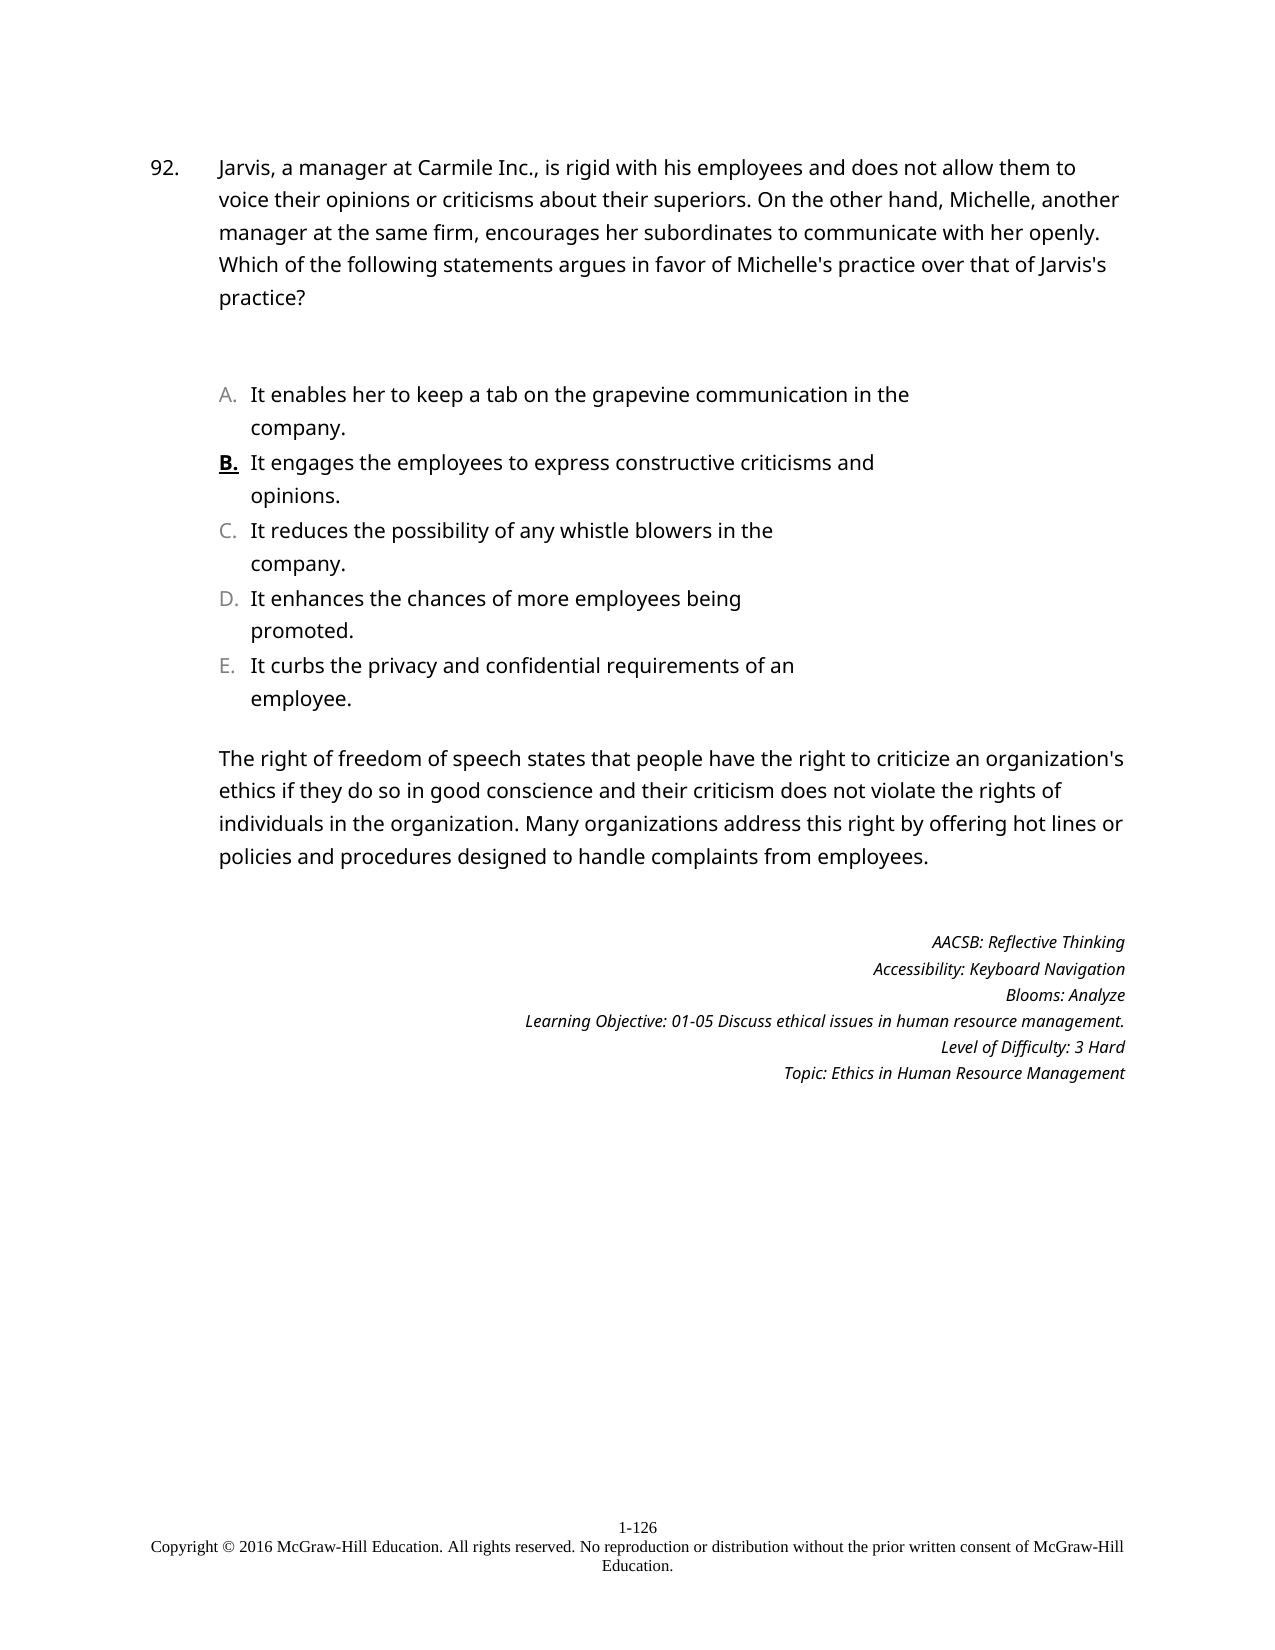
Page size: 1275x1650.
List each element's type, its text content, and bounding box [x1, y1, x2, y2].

table_header Jarvis, a manager at Carmile Inc., is rigid with his employees and does not allow them to voice their opinions or criticisms about their superiors. On the other hand, Michelle, another manager at the same firm, encourages her subordinates to communicate with her openly. Which of the following statements argues in favor of Michelle's practice over that of Jarvis's practice? The right of freedom of speech states that people have the right to criticize an organization's ethics if they do so in good conscience and their criticism does not violate the rights of individuals in the organization. Many organizations address this right by offering hot lines or policies and procedures designed to handle complaints from employees. [219, 153, 1125, 902]
table_header AACSB: Reflective Thinking Accessibility: Keyboard Navigation Blooms: Analyze Learning Objective: 01-05 Discuss ethical issues in human resource management. Level of Difficulty: 3 Hard Topic: Ethics in Human Resource Management [150, 931, 1125, 1120]
table_header 92. [150, 153, 218, 902]
